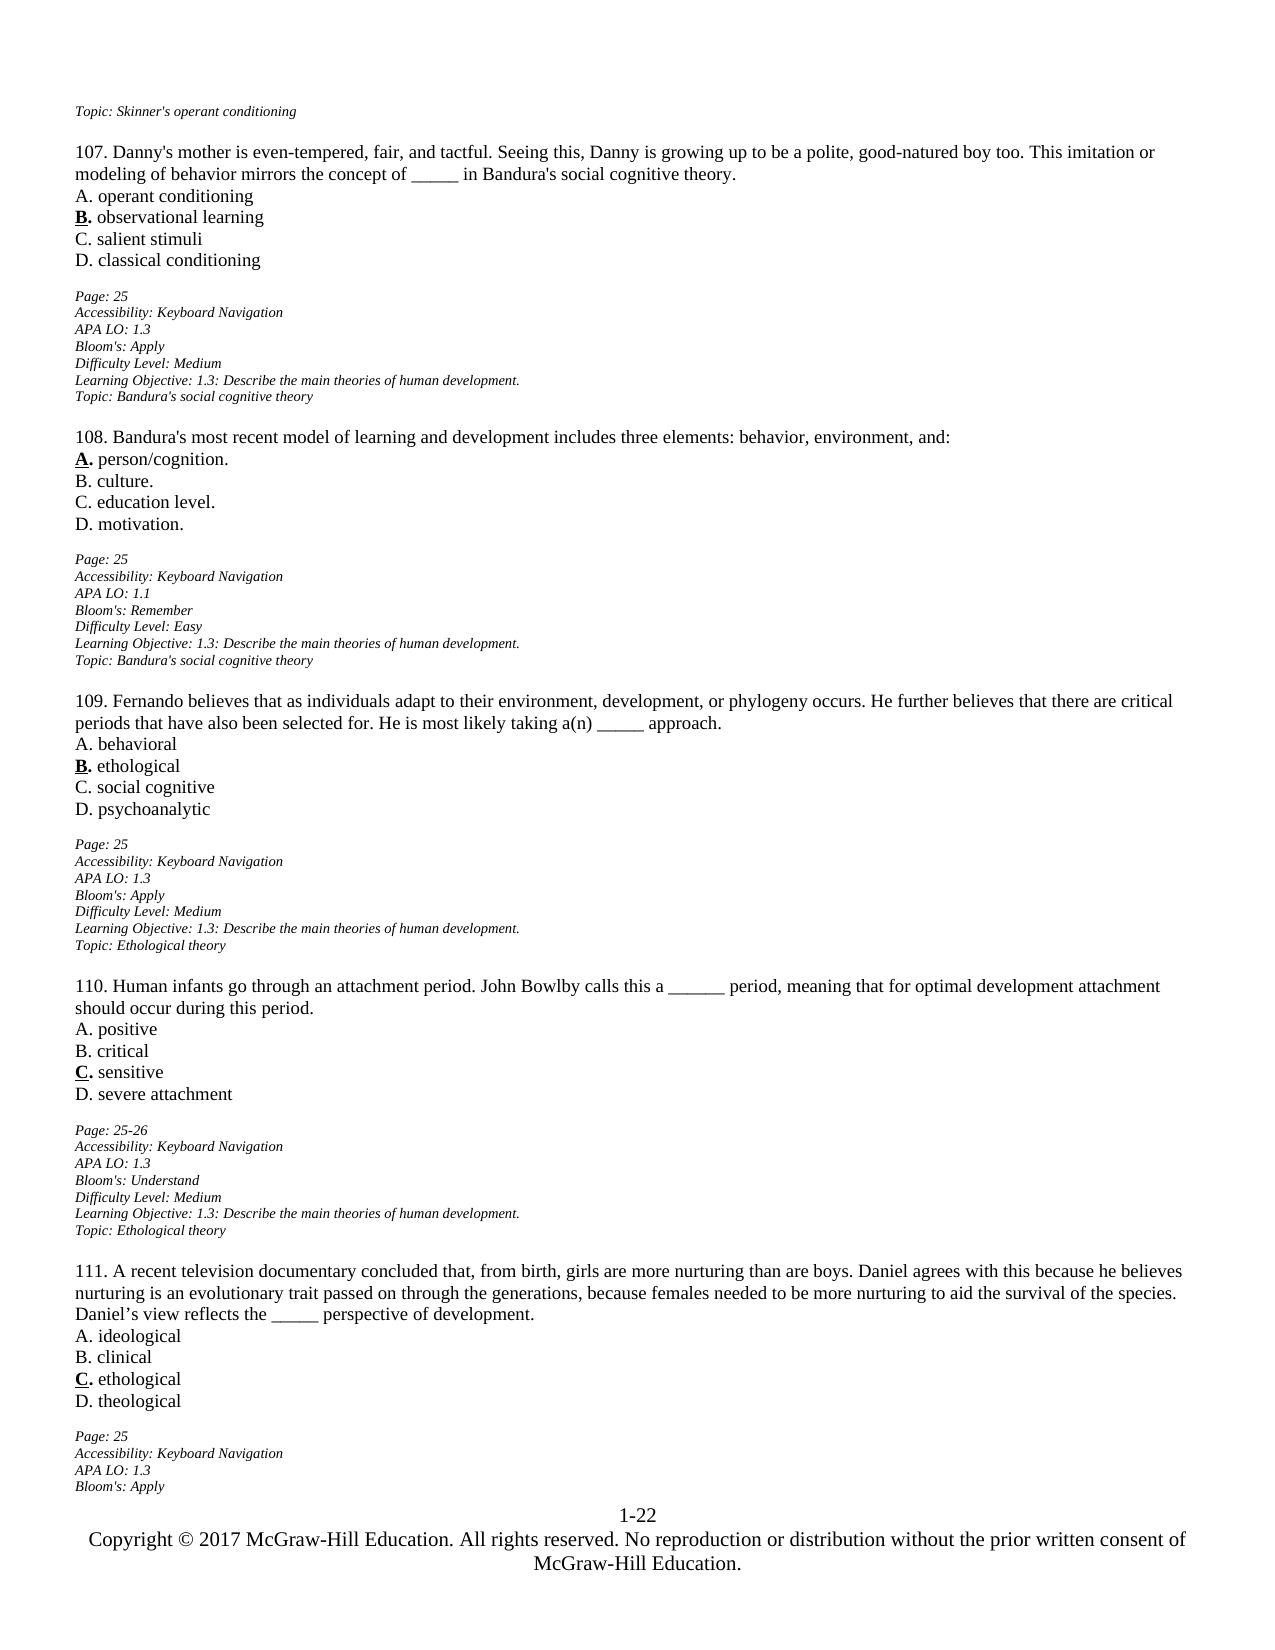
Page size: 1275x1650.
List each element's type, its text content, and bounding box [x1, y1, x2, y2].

text C. education level. [75, 491, 1200, 513]
text A. ideological [75, 1325, 1200, 1346]
text C. ethological [75, 1368, 1200, 1389]
text B. culture. [75, 469, 1200, 491]
text B. ethological [75, 755, 1200, 776]
text 107. Danny's mother is even-tempered, fair, and tactful. Seeing this, Danny is growing up to be a polite, good-natured boy too. This imitation or modeling of behavior mirrors the concept of _____ in Bandura's social cognitive theory. [75, 141, 1200, 184]
text Page: 25 Accessibility: Keyboard Navigation [75, 534, 1200, 584]
text D. classical conditioning [75, 249, 1200, 271]
text Difficulty Level: Easy [75, 618, 1200, 635]
text Topic: Bandura's social cognitive theory [75, 388, 1200, 405]
text APA LO: 1.3 [75, 321, 1200, 338]
text Learning Objective: 1.3: Describe the main theories of human development. [75, 1205, 1200, 1222]
text 111. A recent television documentary concluded that, from birth, girls are more nurturing than are boys. Daniel agrees with this because he believes nurturing is an evolutionary trait passed on through the generations, because females needed to be more nurturing to aid the survival of the species. Daniel’s view reflects the _____ perspective of development. [75, 1260, 1200, 1325]
text APA LO: 1.1 [75, 584, 1200, 601]
text A. person/cognition. [75, 448, 1200, 469]
text Topic: Ethological theory [75, 1222, 1200, 1239]
text D. theological [75, 1389, 1200, 1411]
text Page: 25 Accessibility: Keyboard Navigation [75, 1411, 1200, 1461]
text A. positive [75, 1018, 1200, 1040]
text Bloom's: Understand [75, 1172, 1200, 1188]
text Learning Objective: 1.3: Describe the main theories of human development. [75, 920, 1200, 937]
text Learning Objective: 1.3: Describe the main theories of human development. [75, 371, 1200, 388]
text Topic: Skinner's operant conditioning [75, 103, 1200, 120]
text D. psychoanalytic [75, 798, 1200, 819]
text B. critical [75, 1040, 1200, 1061]
text A. operant conditioning [75, 184, 1200, 206]
text Bloom's: Apply [75, 1478, 1200, 1495]
text C. salient stimuli [75, 228, 1200, 249]
text Page: 25 Accessibility: Keyboard Navigation [75, 819, 1200, 870]
text C. sensitive [75, 1061, 1200, 1083]
text Bloom's: Remember [75, 601, 1200, 618]
text Topic: Bandura's social cognitive theory [75, 652, 1200, 668]
text B. clinical [75, 1346, 1200, 1368]
text Difficulty Level: Medium [75, 1188, 1200, 1205]
text A. behavioral [75, 733, 1200, 755]
text Bloom's: Apply [75, 338, 1200, 354]
text APA LO: 1.3 [75, 1155, 1200, 1172]
text 108. Bandura's most recent model of learning and development includes three elements: behavior, environment, and: [75, 426, 1200, 448]
text C. social cognitive [75, 776, 1200, 798]
text Difficulty Level: Medium [75, 903, 1200, 920]
text 110. Human infants go through an attachment period. John Bowlby calls this a ______ period, meaning that for optimal development attachment should occur during this period. [75, 975, 1200, 1018]
text B. observational learning [75, 206, 1200, 228]
text APA LO: 1.3 [75, 1461, 1200, 1478]
text D. severe attachment [75, 1083, 1200, 1104]
text Learning Objective: 1.3: Describe the main theories of human development. [75, 635, 1200, 652]
text Page: 25-26 Accessibility: Keyboard Navigation [75, 1104, 1200, 1155]
text APA LO: 1.3 [75, 870, 1200, 886]
text Page: 25 Accessibility: Keyboard Navigation [75, 271, 1200, 321]
text Topic: Ethological theory [75, 937, 1200, 953]
text 109. Fernando believes that as individuals adapt to their environment, development, or phylogeny occurs. He further believes that there are critical periods that have also been selected for. He is most likely taking a(n) _____ approach. [75, 690, 1200, 733]
text Bloom's: Apply [75, 886, 1200, 903]
text D. motivation. [75, 513, 1200, 534]
text Difficulty Level: Medium [75, 354, 1200, 371]
